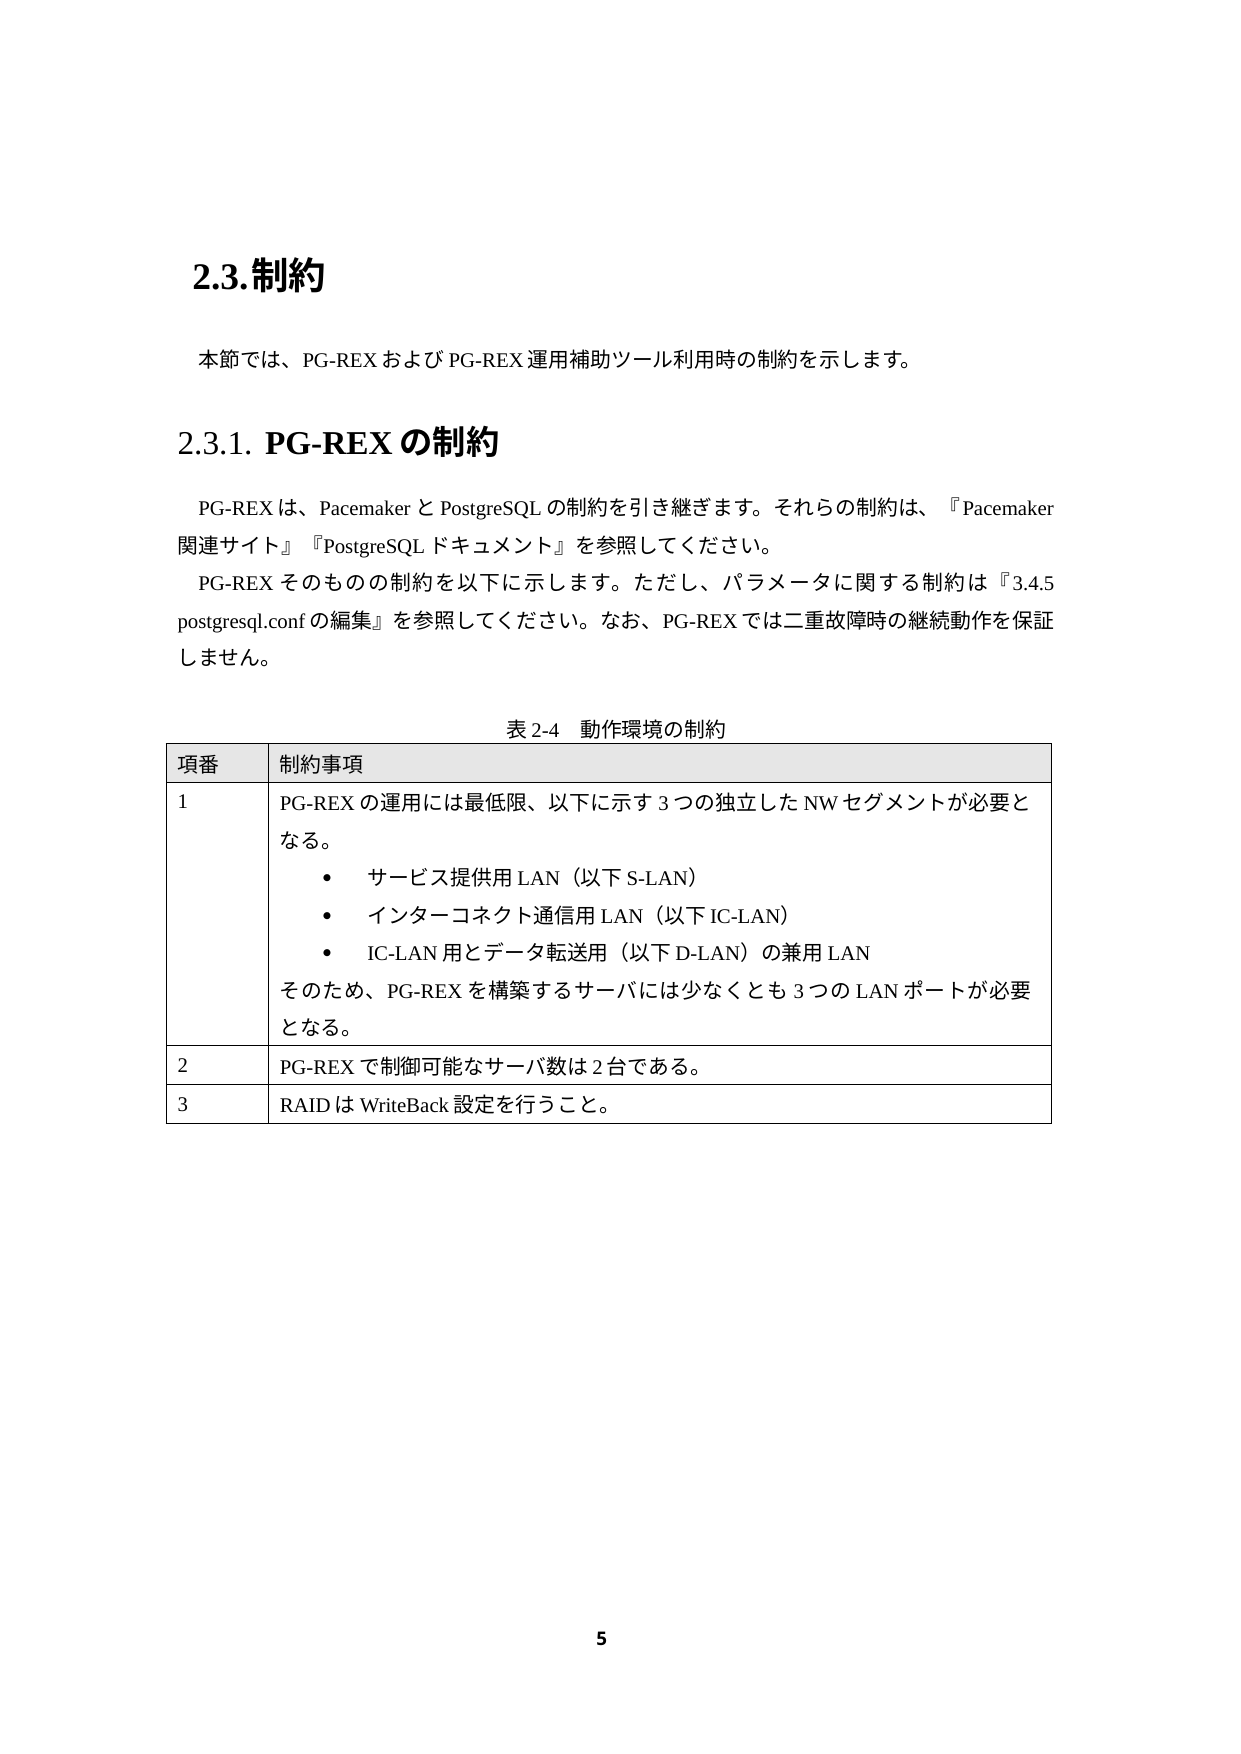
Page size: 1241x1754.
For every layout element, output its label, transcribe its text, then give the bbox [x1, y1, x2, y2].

subtitle 制約 [192, 236, 1063, 311]
text PG-REXそのものの制約を以下に示します。ただし、パラメータに関する制約は『3.4.5 postgresql.confの編集』を参照してください。なお、PG-REXでは二重故障時の継続動作を保証しません。 [177, 563, 1054, 676]
table_header 項番 [167, 744, 268, 782]
table_cell PG-REXで制御可能なサーバ数は2台である。 [269, 1046, 1051, 1084]
table_cell 2 [167, 1046, 268, 1084]
table_cell 1 [167, 783, 268, 1045]
table_cell 3 [167, 1085, 268, 1122]
text PG-REXは、PacemakerとPostgreSQLの制約を引き継ぎます。それらの制約は、『Pacemaker関連サイト』『PostgreSQLドキュメント』を参照してください。 [177, 488, 1054, 563]
text 本節では、PG-REXおよびPG-REX運用補助ツール利用時の制約を示します。 [177, 340, 1054, 378]
table_cell PG-REXの運用には最低限、以下に示す3つの独立したNWセグメントが必要となる。 サービス提供用LAN（以下S-LAN） インターコネクト通信用LAN（以下IC-LAN） IC-LAN用とデータ転送用（以下D-LAN）の兼用LAN そのため、PG-REXを構築するサーバには少なくとも3つのLANポートが必要となる。 [269, 783, 1051, 1045]
table_cell RAIDはWriteBack設定を行うこと。 [269, 1085, 1051, 1122]
table_header 制約事項 [269, 744, 1051, 782]
subtitle PG-REXの制約 [177, 403, 1063, 478]
